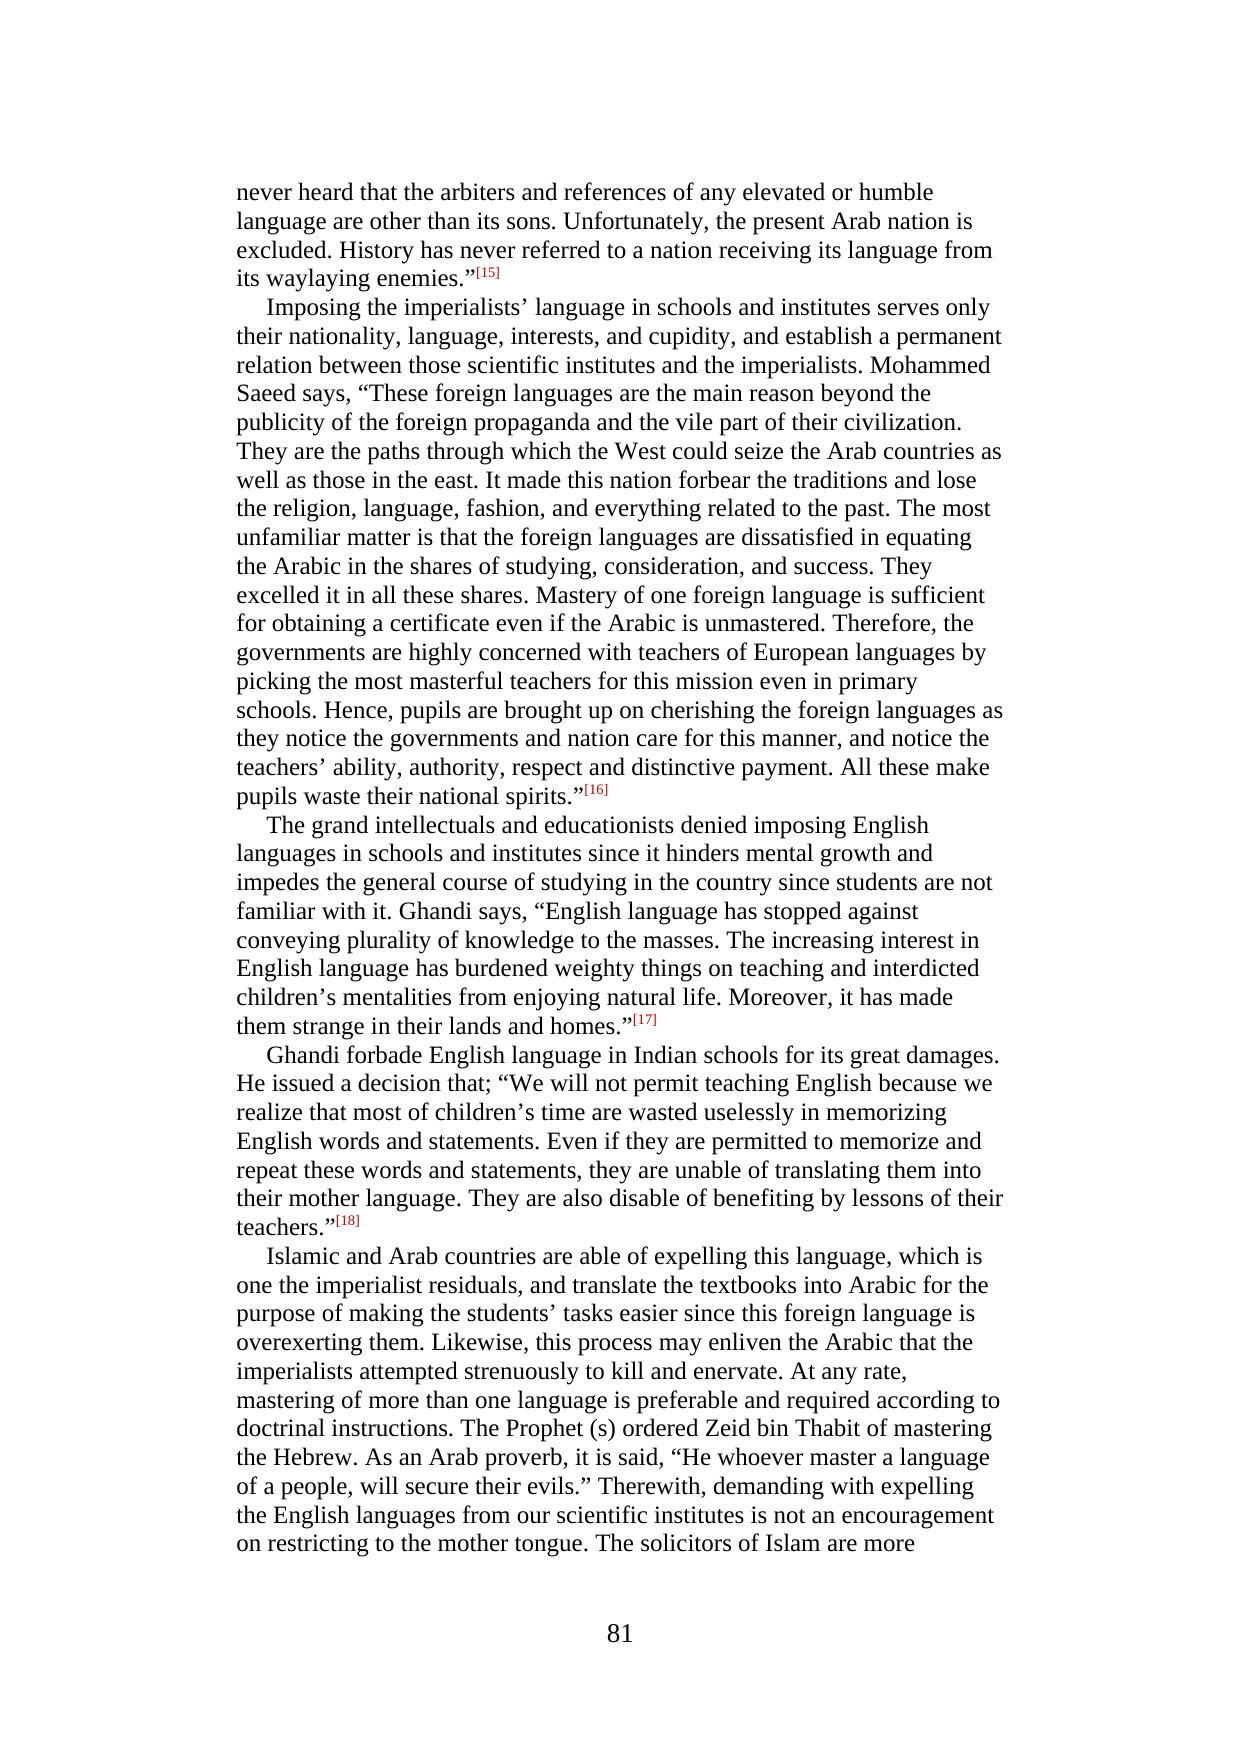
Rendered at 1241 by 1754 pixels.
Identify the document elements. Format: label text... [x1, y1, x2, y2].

text The grand intellectuals and educationists denied imposing English languages in schools and institutes since it hinders mental growth and impedes the general course of studying in the country since students are not familiar with it. Ghandi says, “English language has stopped against conveying plurality of knowledge to the masses. The increasing interest in English language has burdened weighty things on teaching and interdicted children’s mentalities from enjoying natural life. Moreover, it has made them strange in their lands and homes.”[17] [236, 810, 1004, 1040]
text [236, 177, 1004, 292]
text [236, 1241, 1004, 1557]
text Imposing the imperialists’ language in schools and institutes serves only their nationality, language, interests, and cupidity, and establish a permanent relation between those scientific institutes and the imperialists. Mohammed Saeed says, “These foreign languages are the main reason beyond the publicity of the foreign propaganda and the vile part of their civilization. They are the paths through which the West could seize the Arab countries as well as those in the east. It made this nation forbear the traditions and lose the religion, language, fashion, and everything related to the past. The most unfamiliar matter is that the foreign languages are dissatisfied in equating the Arabic in the shares of studying, consideration, and success. They excelled it in all these shares. Mastery of one foreign language is sufficient for obtaining a certificate even if the Arabic is unmastered. Therefore, the governments are highly concerned with teachers of European languages by picking the most masterful teachers for this mission even in primary schools. Hence, pupils are brought up on cherishing the foreign languages as they notice the governments and nation care for this manner, and notice the teachers’ ability, authority, respect and distinctive payment. All these make pupils waste their national spirits.”[16] [236, 292, 1004, 810]
text Ghandi forbade English language in Indian schools for its great damages. He issued a decision that; “We will not permit teaching English because we realize that most of children’s time are wasted uselessly in memorizing English words and statements. Even if they are permitted to memorize and repeat these words and statements, they are unable of translating them into their mother language. They are also disable of benefiting by lessons of their teachers.”[18] [236, 1040, 1004, 1241]
